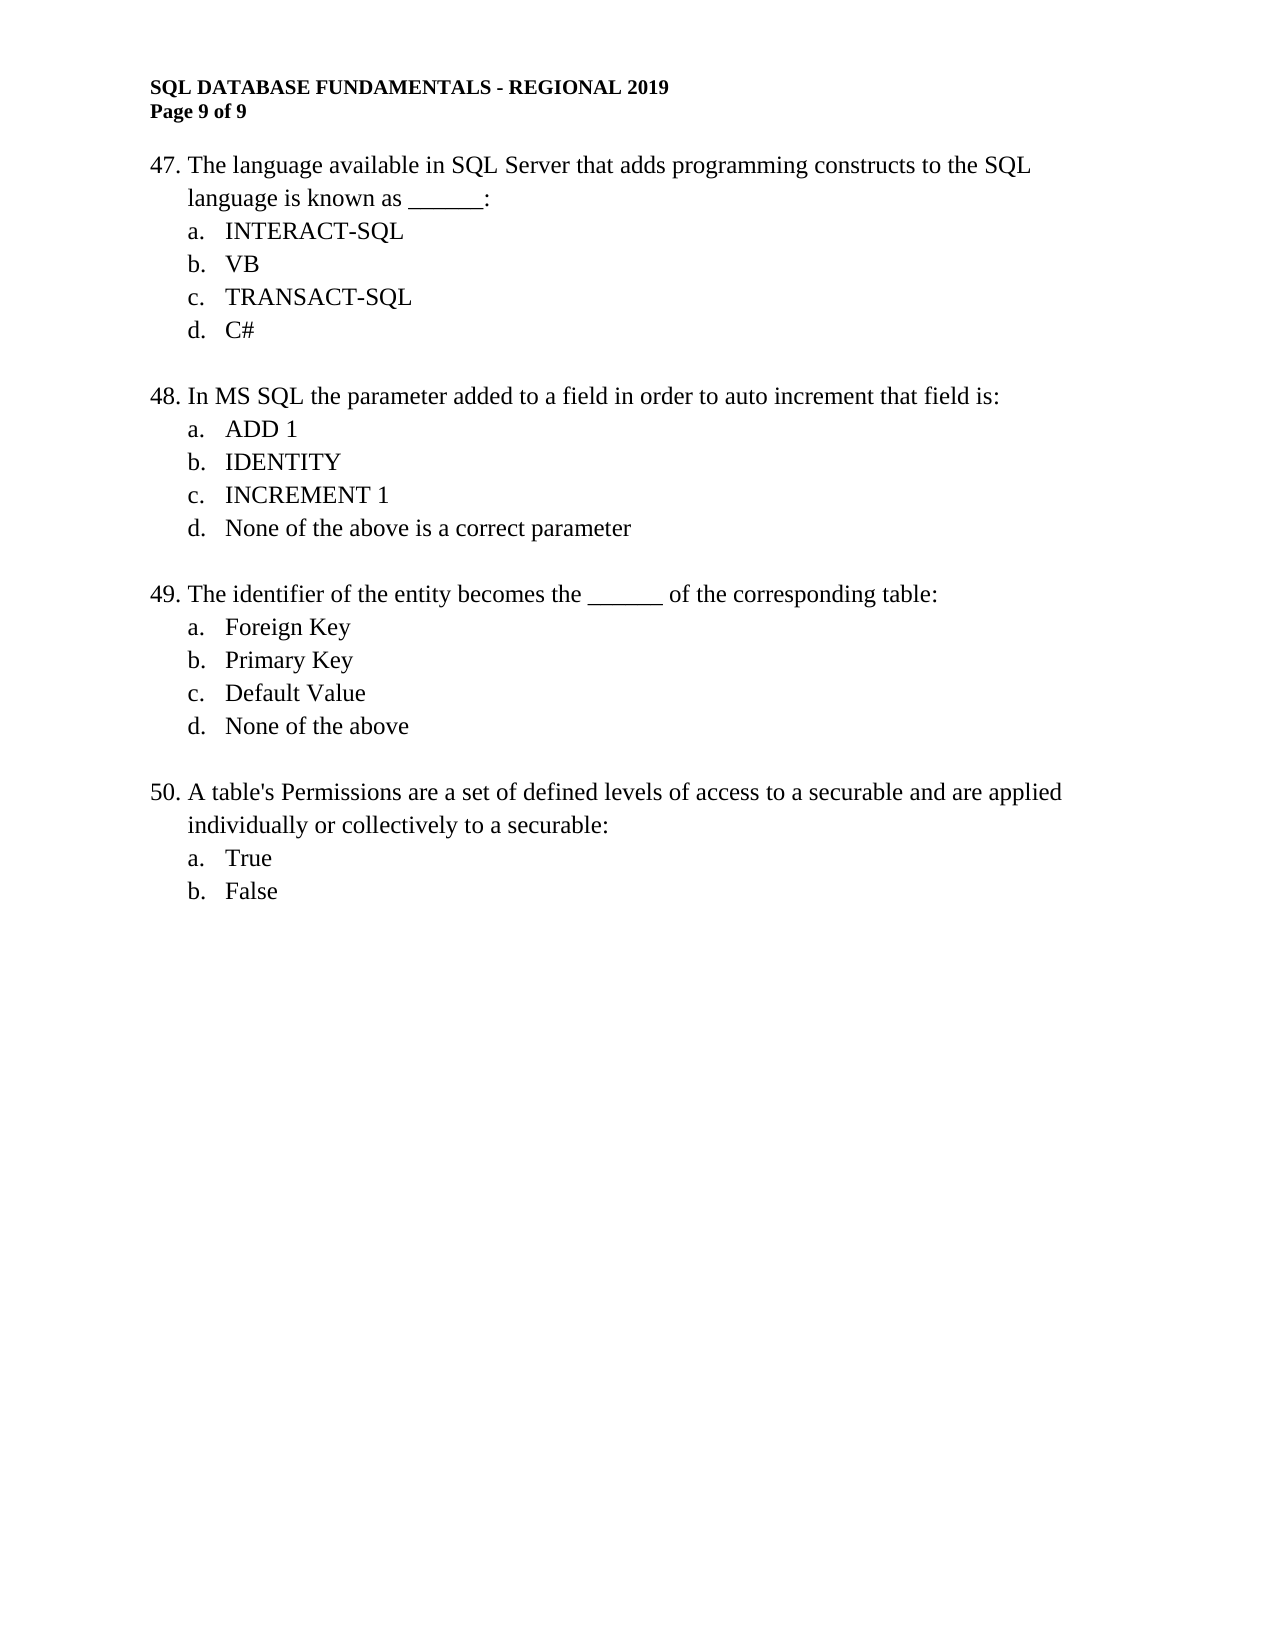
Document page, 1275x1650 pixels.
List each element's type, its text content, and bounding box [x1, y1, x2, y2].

list The language available in SQL Server that adds programming constructs to the SQL language is known as ______: [150, 150, 1125, 212]
list ADD 1 [187, 414, 1125, 443]
list C# [187, 315, 1125, 344]
list TRANSACT-SQL [187, 282, 1125, 311]
list INCREMENT 1 [187, 480, 1125, 509]
list The identifier of the entity becomes the ______ of the corresponding table: [150, 579, 1125, 608]
list False [187, 876, 1125, 905]
list Foreign Key [187, 612, 1125, 641]
list None of the above [187, 711, 1125, 740]
list A table's Permissions are a set of defined levels of access to a securable and are applied individually or collectively to a securable: [150, 777, 1125, 839]
list In MS SQL the parameter added to a field in order to auto increment that field is: [150, 381, 1125, 410]
list None of the above is a correct parameter [187, 513, 1125, 542]
list Default Value [187, 678, 1125, 707]
list IDENTITY [187, 447, 1125, 476]
list True [187, 843, 1125, 872]
list VB [187, 249, 1125, 278]
list INTERACT-SQL [187, 216, 1125, 245]
list Primary Key [187, 645, 1125, 674]
